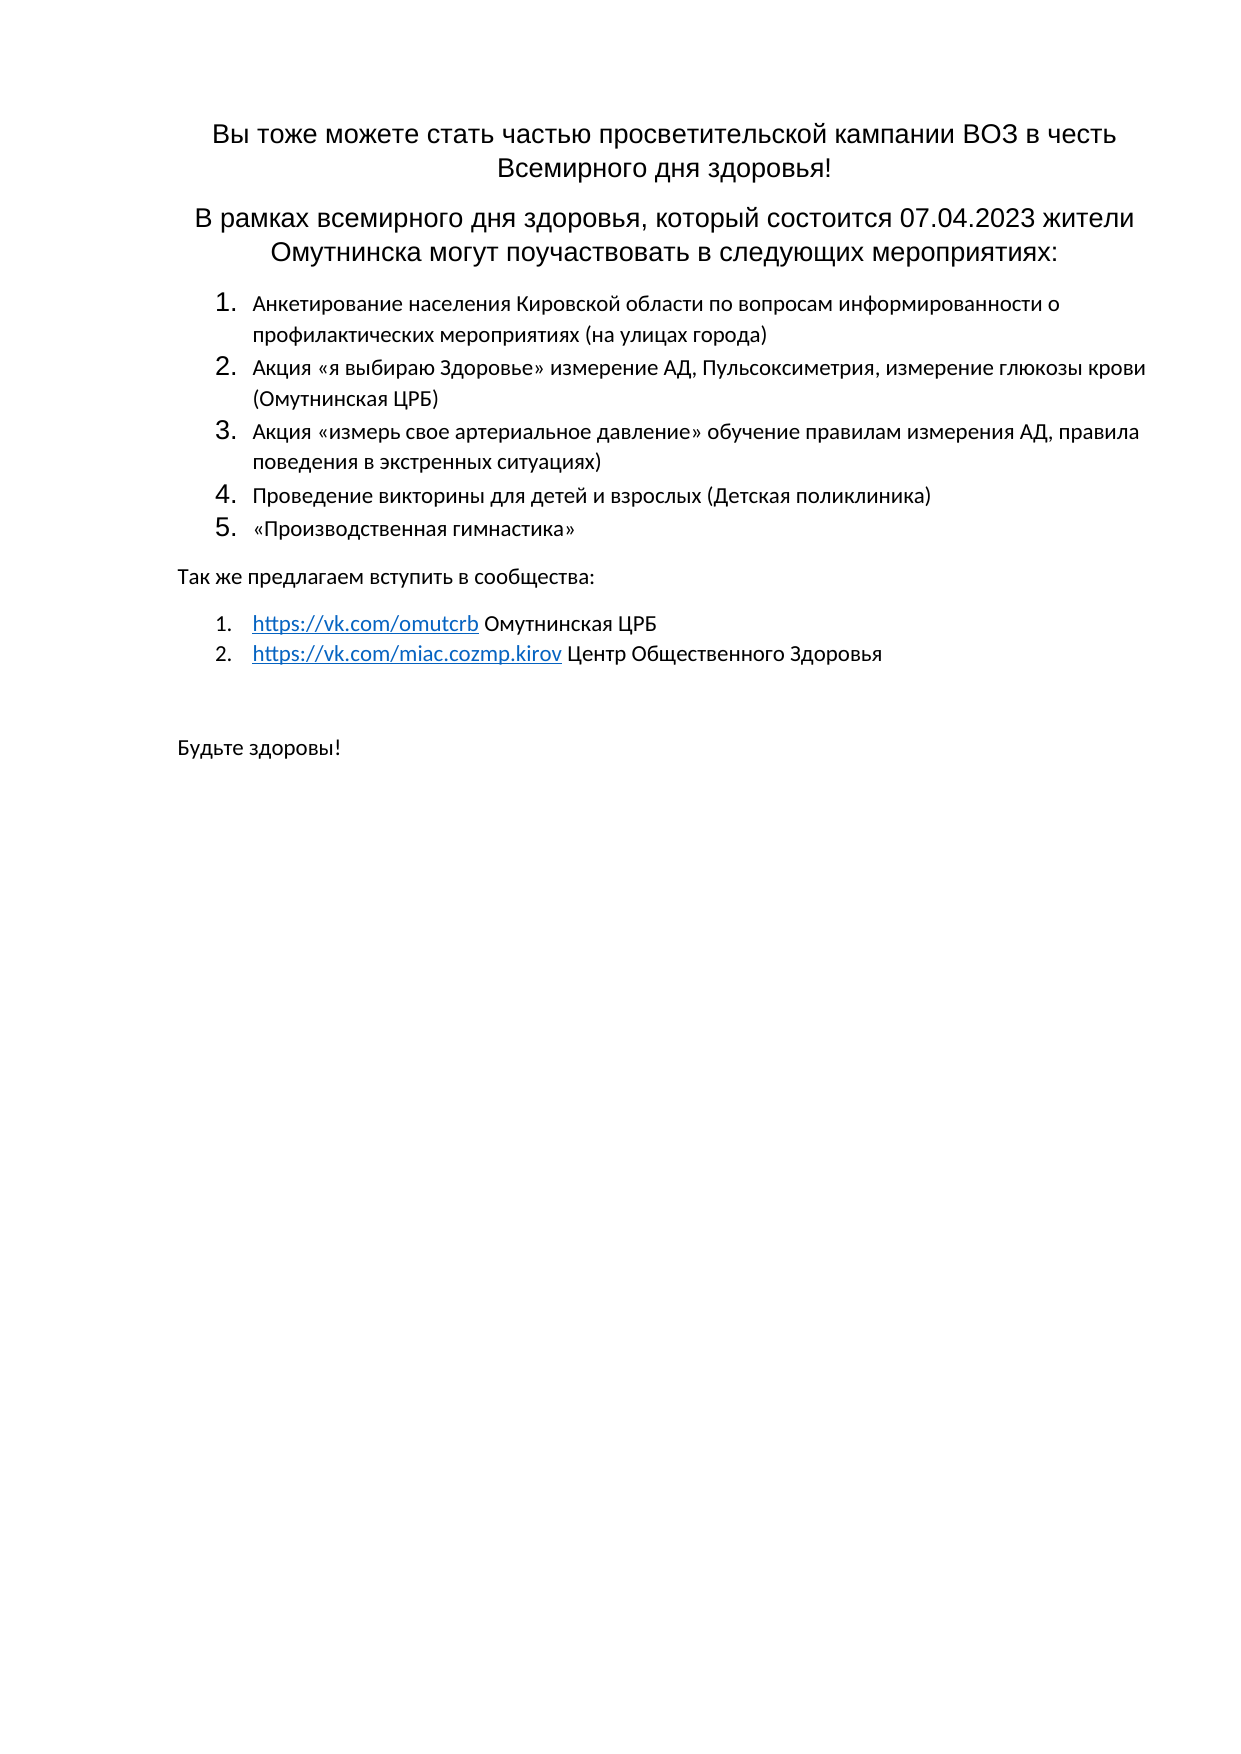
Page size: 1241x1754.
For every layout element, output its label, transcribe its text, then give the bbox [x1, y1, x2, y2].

text Так же предлагаем вступить в сообщества: [177, 562, 1152, 590]
list Акция «измерь свое артериальное давление» обучение правилам измерения АД, правила поведения в экстренных ситуациях) [215, 414, 1152, 476]
list Проведение викторины для детей и взрослых (Детская поликлиника) [215, 478, 1152, 509]
list https://vk.com/omutcrb Омутнинская ЦРБ [215, 609, 1152, 637]
list «Производственная гимнастика» [215, 511, 1152, 543]
text В рамках всемирного дня здоровья, который состоится 07.04.2023 жители Омутнинска могут поучаствовать в следующих мероприятиях: [177, 202, 1152, 267]
text Будьте здоровы! [177, 733, 1152, 761]
list https://vk.com/miac.cozmp.kirov Центр Общественного Здоровья [215, 639, 1152, 667]
text Вы тоже можете стать частью просветительской кампании ВОЗ в честь Всемирного дня здоровья! [177, 118, 1152, 183]
list Анкетирование населения Кировской области по вопросам информированности о профилактических мероприятиях (на улицах города) [215, 286, 1152, 348]
list Акция «я выбираю Здоровье» измерение АД, Пульсоксиметрия, измерение глюкозы крови [215, 350, 1152, 381]
list (Омутнинская ЦРБ) [252, 384, 1152, 412]
